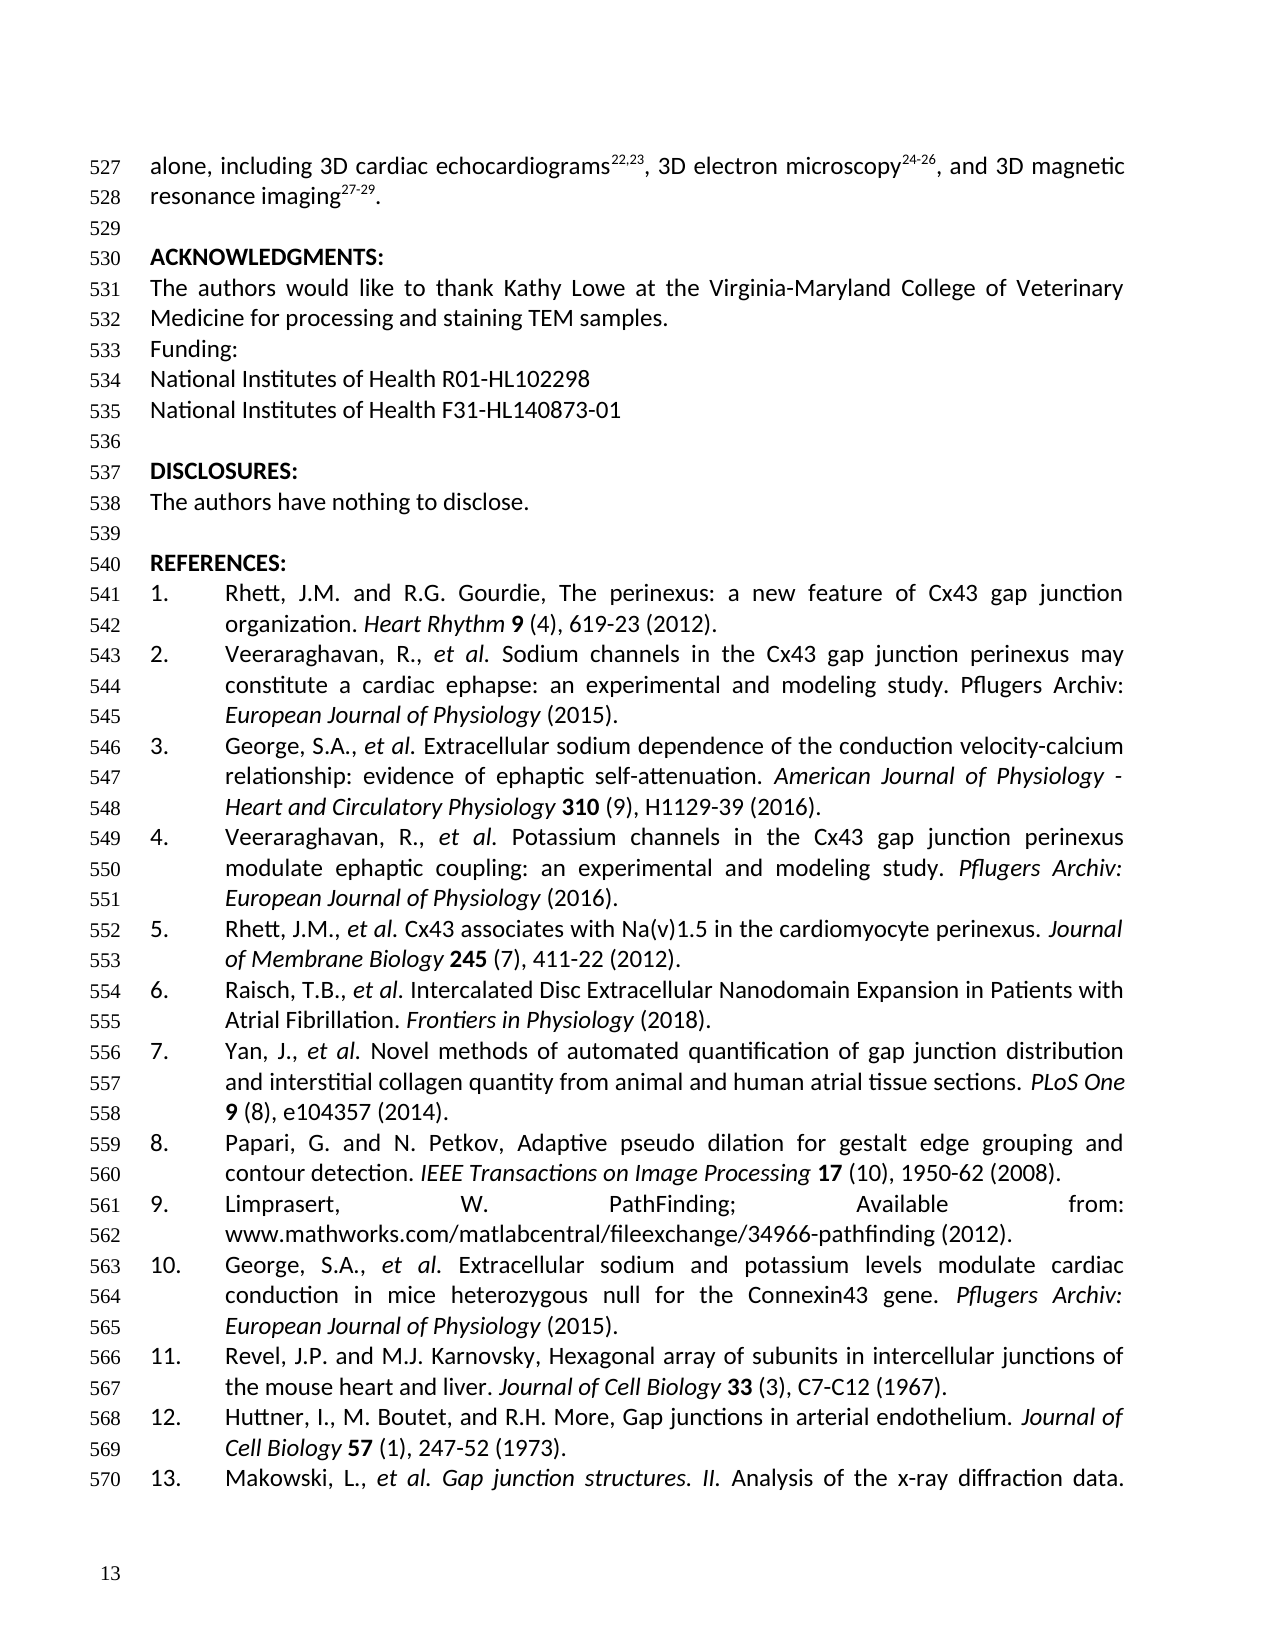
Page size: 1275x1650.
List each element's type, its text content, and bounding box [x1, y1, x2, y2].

text National Institutes of Health R01-HL102298 [150, 364, 1125, 394]
text 2. Veeraraghavan, R., et al. Sodium channels in the Cx43 gap junction perinexus may constitute a cardiac ephapse: an experimental and modeling study. Pflugers Archiv: European Journal of Physiology (2015). [150, 638, 1125, 730]
text 7. Yan, J., et al. Novel methods of automated quantification of gap junction distribution and interstitial collagen quantity from animal and human atrial tissue sections. PLoS One 9 (8), e104357 (2014). [150, 1035, 1125, 1127]
text 8. Papari, G. and N. Petkov, Adaptive pseudo dilation for gestalt edge grouping and contour detection. IEEE Transactions on Image Processing 17 (10), 1950-62 (2008). [150, 1127, 1125, 1188]
text DISCLOSURES: [150, 455, 1125, 486]
text 9. Limprasert, W. PathFinding; Available from: www.mathworks.com/matlabcentral/fileexchange/34966-pathfinding (2012). [150, 1188, 1125, 1249]
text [150, 1462, 1125, 1493]
text National Institutes of Health F31-HL140873-01 [150, 394, 1125, 425]
text 6. Raisch, T.B., et al. Intercalated Disc Extracellular Nanodomain Expansion in Patients with Atrial Fibrillation. Frontiers in Physiology (2018). [150, 974, 1125, 1035]
text 5. Rhett, J.M., et al. Cx43 associates with Na(v)1.5 in the cardiomyocyte perinexus. Journal of Membrane Biology 245 (7), 411-22 (2012). [150, 913, 1125, 974]
text 10. George, S.A., et al. Extracellular sodium and potassium levels modulate cardiac conduction in mice heterozygous null for the Connexin43 gene. Pflugers Archiv: European Journal of Physiology (2015). [150, 1249, 1125, 1340]
text 12. Huttner, I., M. Boutet, and R.H. More, Gap junctions in arterial endothelium. Journal of Cell Biology 57 (1), 247-52 (1973). [150, 1401, 1125, 1462]
text The authors would like to thank Kathy Lowe at the Virginia-Maryland College of Veterinary Medicine for processing and staining TEM samples. [150, 272, 1125, 333]
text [150, 150, 1125, 211]
text 1. Rhett, J.M. and R.G. Gourdie, The perinexus: a new feature of Cx43 gap junction organization. Heart Rhythm 9 (4), 619-23 (2012). [150, 577, 1125, 638]
text 11. Revel, J.P. and M.J. Karnovsky, Hexagonal array of subunits in intercellular junctions of the mouse heart and liver. Journal of Cell Biology 33 (3), C7-C12 (1967). [150, 1340, 1125, 1401]
text ACKNOWLEDGMENTS: [150, 242, 1125, 272]
text Funding: [150, 333, 1125, 364]
text 3. George, S.A., et al. Extracellular sodium dependence of the conduction velocity-calcium relationship: evidence of ephaptic self-attenuation. American Journal of Physiology - Heart and Circulatory Physiology 310 (9), H1129-39 (2016). [150, 730, 1125, 821]
text 4. Veeraraghavan, R., et al. Potassium channels in the Cx43 gap junction perinexus modulate ephaptic coupling: an experimental and modeling study. Pflugers Archiv: European Journal of Physiology (2016). [150, 821, 1125, 913]
text The authors have nothing to disclose. [150, 486, 1125, 516]
text REFERENCES: [150, 547, 1125, 577]
